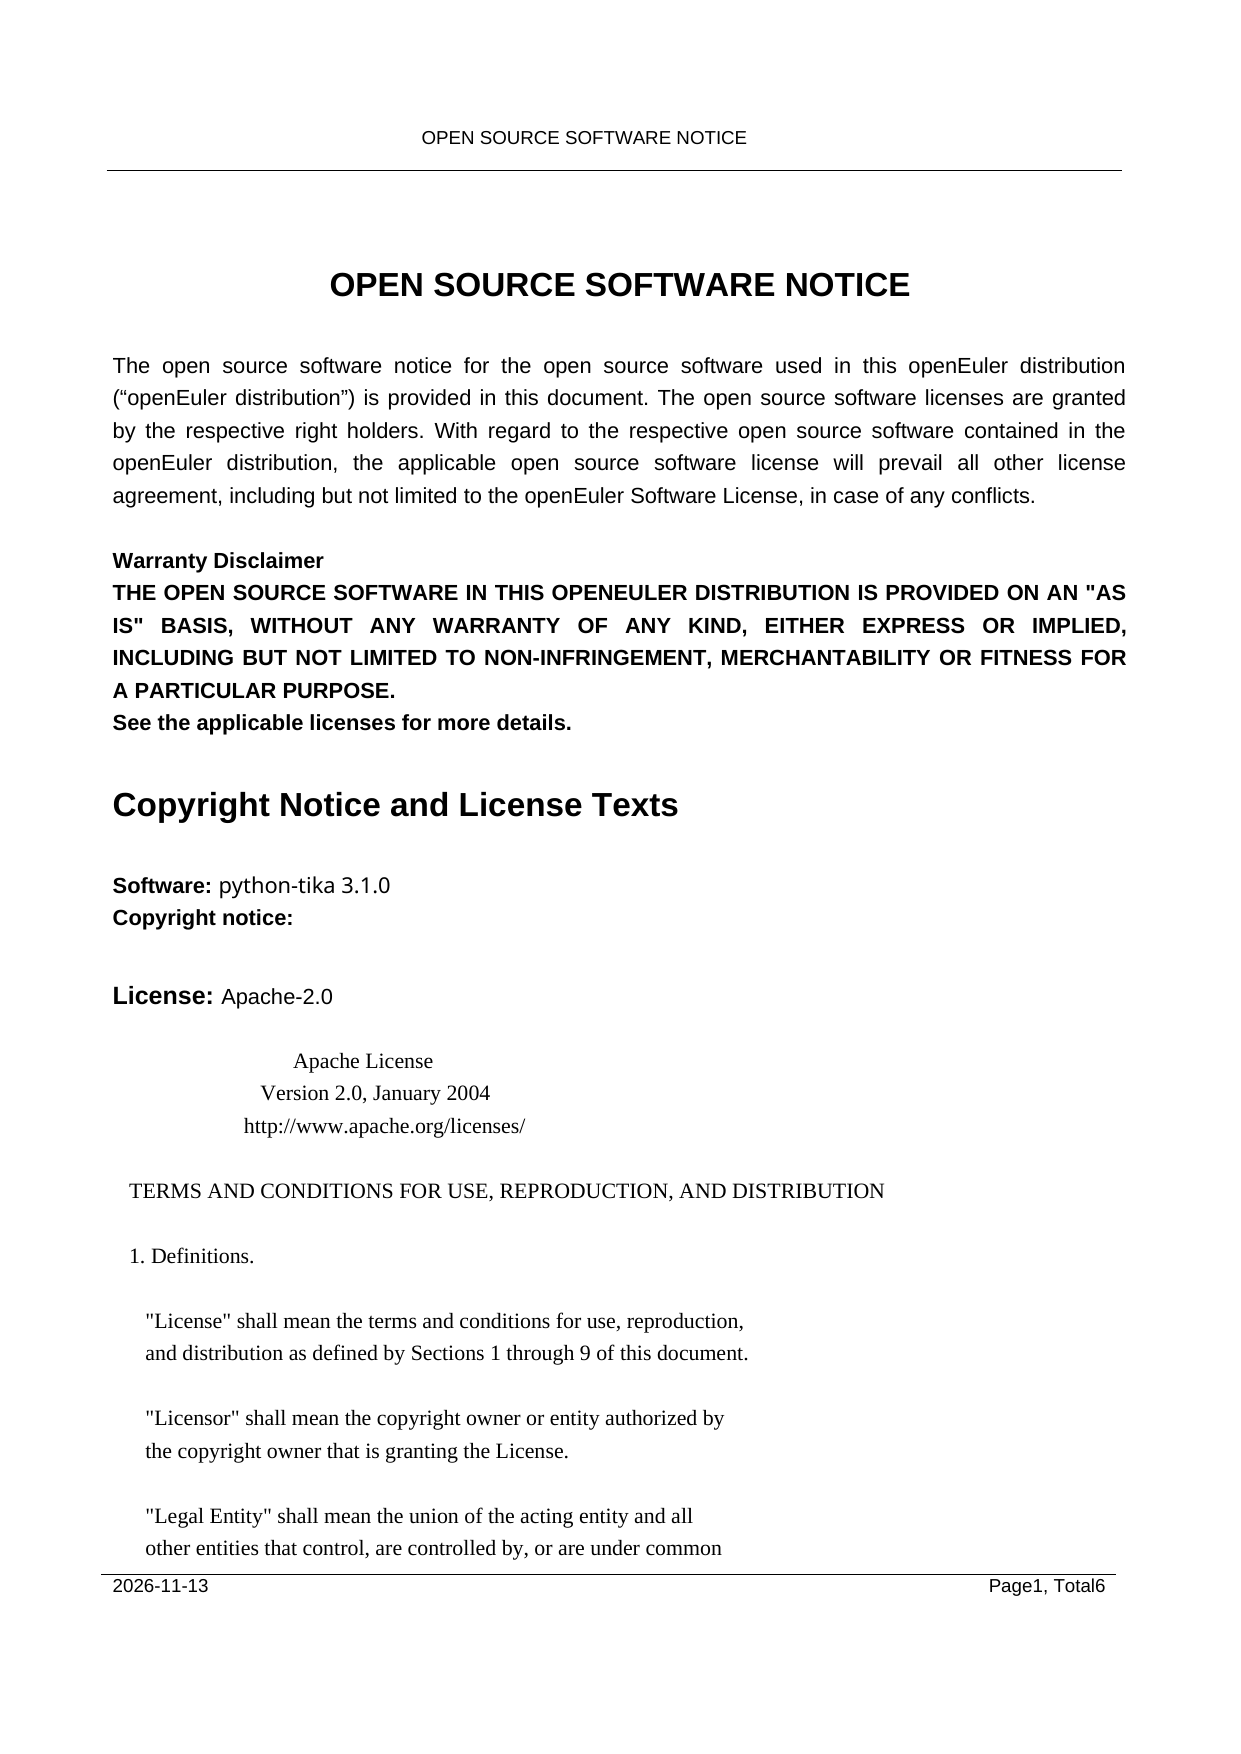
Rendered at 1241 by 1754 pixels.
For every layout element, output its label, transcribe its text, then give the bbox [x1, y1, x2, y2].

text Copyright Notice and License Texts [112, 771, 1128, 836]
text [112, 1012, 1128, 1564]
title Software: python-tika 3.1.0 [112, 869, 1128, 901]
text OPEN SOURCE SOFTWARE NOTICE [112, 251, 1128, 316]
text Copyright notice: [112, 901, 1128, 934]
text Warranty Disclaimer [112, 544, 1128, 576]
text THE OPEN SOURCE SOFTWARE IN THIS OPENEULER DISTRIBUTION IS PROVIDED ON AN "AS IS" BASIS, WITHOUT ANY WARRANTY OF ANY KIND, EITHER EXPRESS OR IMPLIED, INCLUDING BUT NOT LIMITED TO NON-INFRINGEMENT, MERCHANTABILITY OR FITNESS FOR A PARTICULAR PURPOSE. See the applicable licenses for more details. [112, 576, 1128, 739]
text License: Apache-2.0 [112, 979, 1128, 1012]
text The open source software notice for the open source software used in this openEuler distribution (“openEuler distribution”) is provided in this document. The open source software licenses are granted by the respective right holders. With regard to the respective open source software contained in the openEuler distribution, the applicable open source software license will prevail all other license agreement, including but not limited to the openEuler Software License, in case of any conflicts. [112, 349, 1128, 511]
